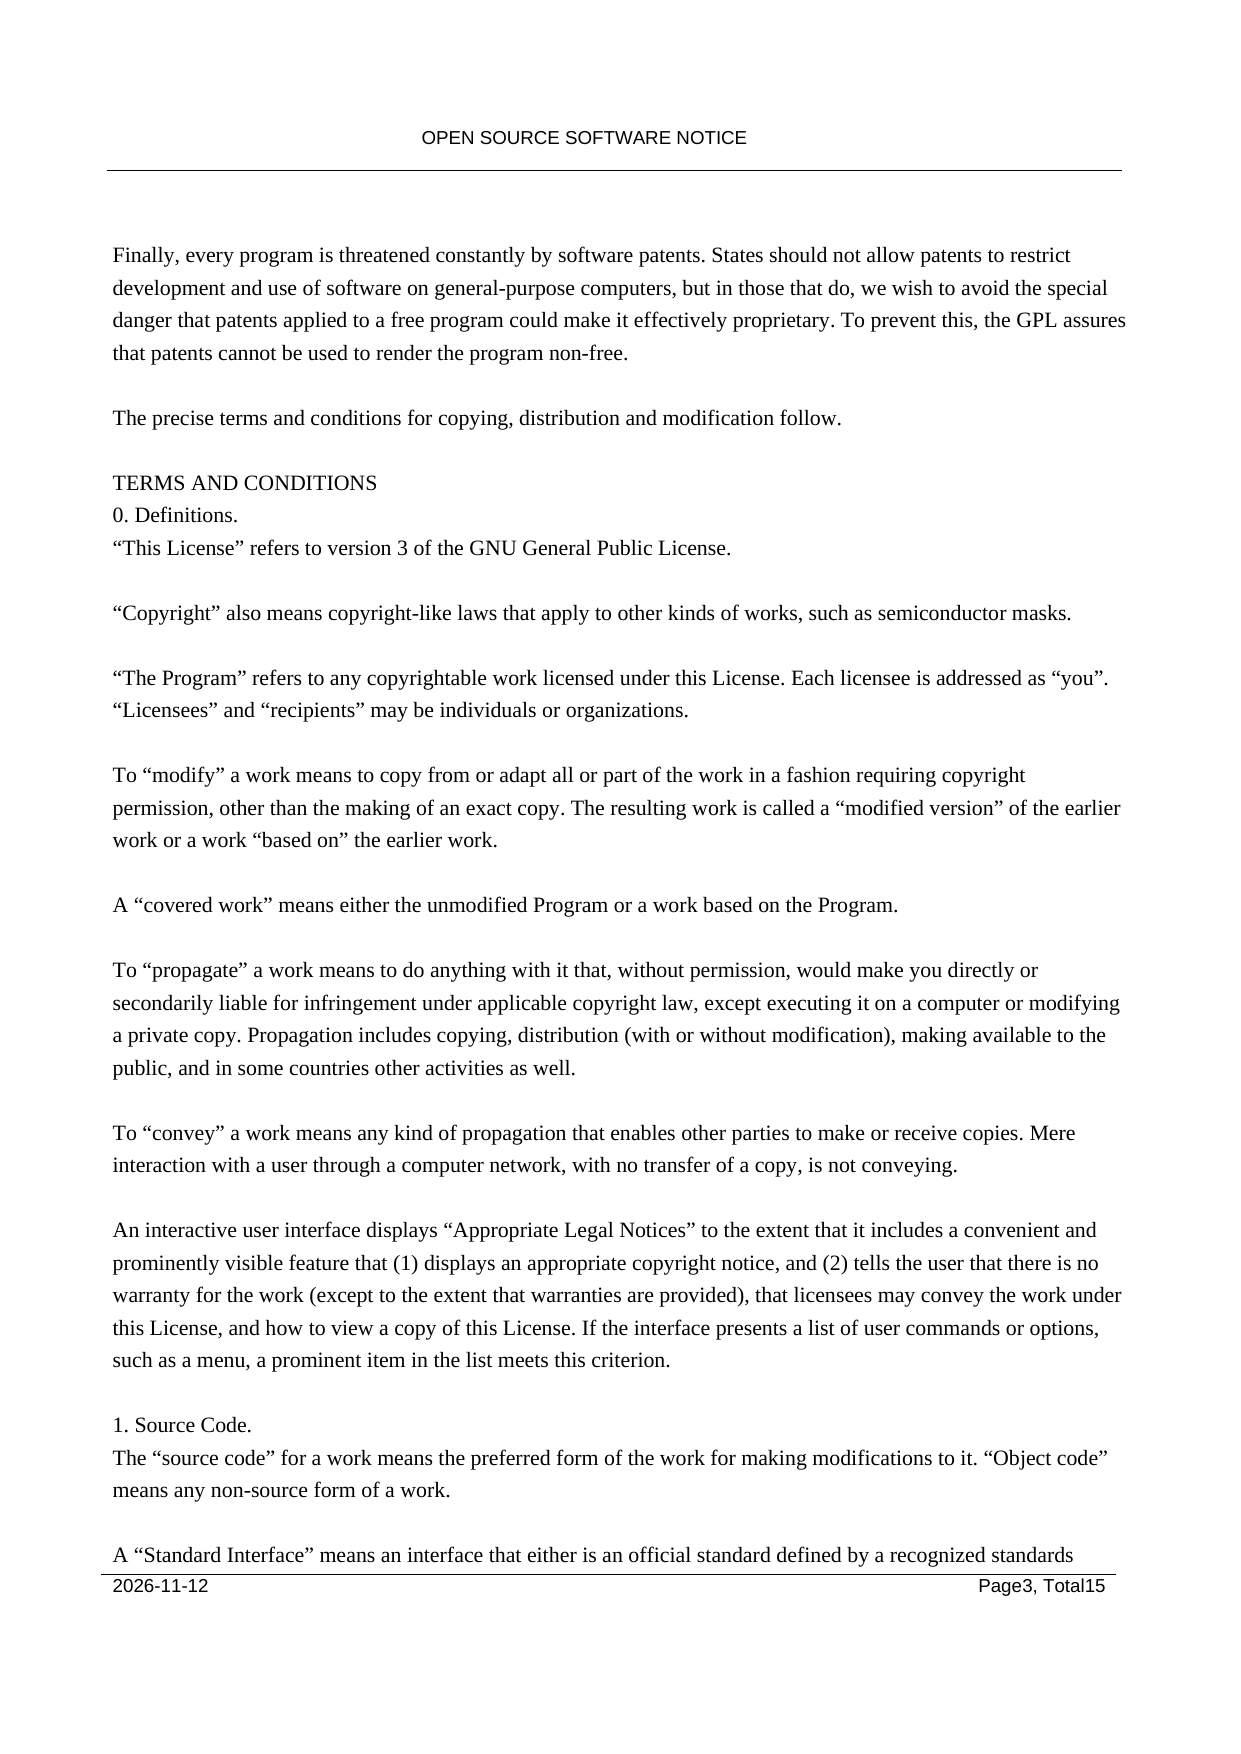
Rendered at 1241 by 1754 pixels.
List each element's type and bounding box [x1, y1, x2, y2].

text [112, 206, 1128, 1571]
